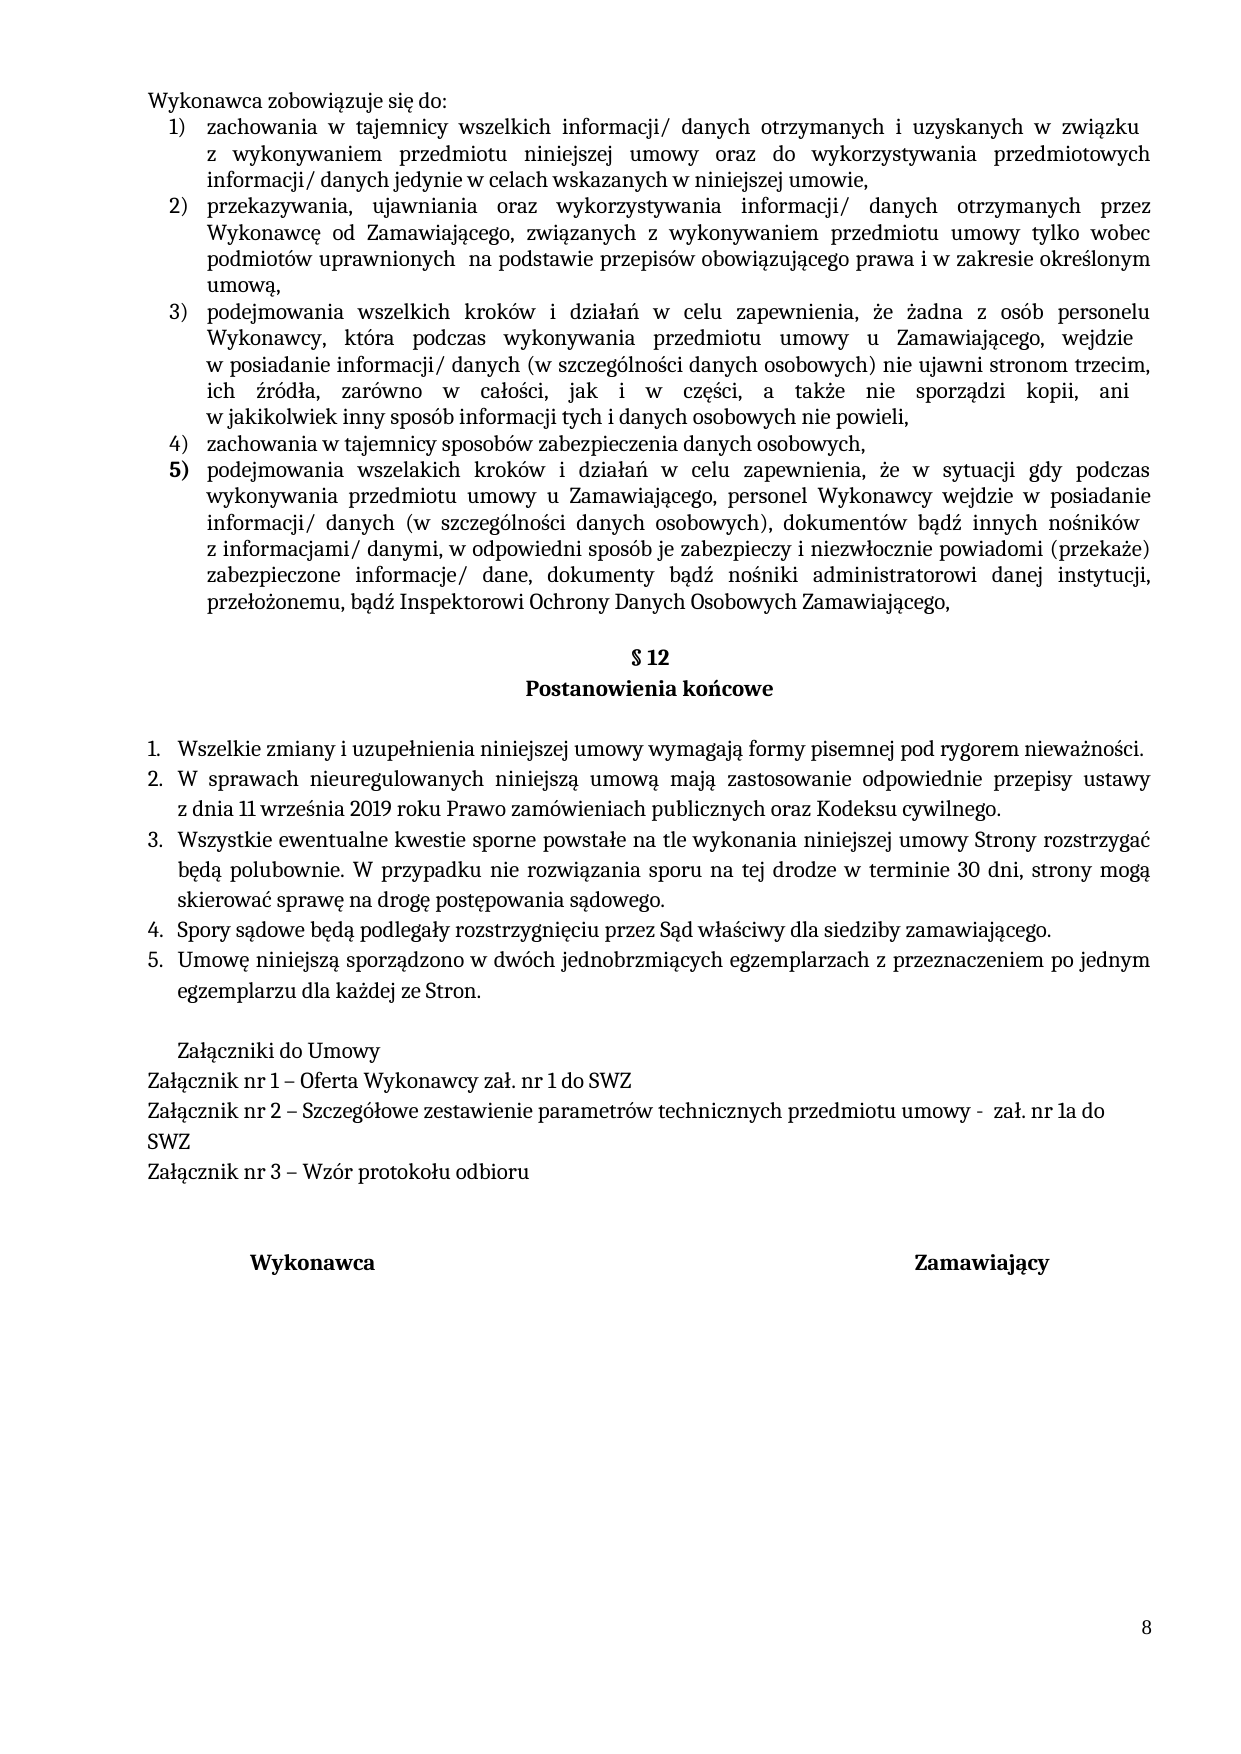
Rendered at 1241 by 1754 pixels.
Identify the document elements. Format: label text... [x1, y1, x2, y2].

list podejmowania wszelakich kroków i działań w celu zapewnienia, że w sytuacji gdy podczas wykonywania przedmiotu umowy u Zamawiającego, personel Wykonawcy wejdzie w posiadanie informacji/ danych (w szczególności danych osobowych), dokumentów bądź innych nośników z informacjami/ danymi, w odpowiedni sposób je zabezpieczy i niezwłocznie powiadomi (przekaże) zabezpieczone informacje/ dane, dokumenty bądź nośniki administratorowi danej instytucji, przełożonemu, bądź Inspektorowi Ochrony Danych Osobowych Zamawiającego, [169, 457, 1152, 615]
text Postanowienia końcowe [148, 675, 1152, 702]
list przekazywania, ujawniania oraz wykorzystywania informacji/ danych otrzymanych przez Wykonawcę od Zamawiającego, związanych z wykonywaniem przedmiotu umowy tylko wobec podmiotów uprawnionych na podstawie przepisów obowiązującego prawa i w zakresie określonym umową, [169, 193, 1152, 299]
list W sprawach nieuregulowanych niniejszą umową mają zastosowanie odpowiednie przepisy ustawy z dnia 11 września 2019 roku Prawo zamówieniach publicznych oraz Kodeksu cywilnego. [148, 766, 1152, 822]
list Wszelkie zmiany i uzupełnienia niniejszej umowy wymagają formy pisemnej pod rygorem nieważności. [148, 736, 1152, 762]
text Załączniki do Umowy [177, 1038, 1152, 1064]
text Załącznik nr 3 – Wzór protokołu odbioru [148, 1159, 1152, 1185]
text Wykonawca zobowiązuje się do: [148, 88, 1152, 114]
list podejmowania wszelkich kroków i działań w celu zapewnienia, że żadna z osób personelu Wykonawcy, która podczas wykonywania przedmiotu umowy u Zamawiającego, wejdzie w posiadanie informacji/ danych (w szczególności danych osobowych) nie ujawni stronom trzecim, ich źródła, zarówno w całości, jak i w części, a także nie sporządzi kopii, ani w jakikolwiek inny sposób informacji tych i danych osobowych nie powieli, [169, 299, 1152, 430]
list zachowania w tajemnicy sposobów zabezpieczenia danych osobowych, [169, 430, 1152, 457]
list zachowania w tajemnicy wszelkich informacji/ danych otrzymanych i uzyskanych w związku z wykonywaniem przedmiotu niniejszej umowy oraz do wykorzystywania przedmiotowych informacji/ danych jedynie w celach wskazanych w niniejszej umowie, [169, 114, 1152, 193]
list Wszystkie ewentualne kwestie sporne powstałe na tle wykonania niniejszej umowy Strony rozstrzygać będą polubownie. W przypadku nie rozwiązania sporu na tej drodze w terminie 30 dni, strony mogą skierować sprawę na drogę postępowania sądowego. [148, 826, 1152, 913]
text § 12 [148, 645, 1152, 671]
text Załącznik nr 2 – Szczegółowe zestawienie parametrów technicznych przedmiotu umowy - zał. nr 1a do SWZ [148, 1098, 1152, 1155]
list Spory sądowe będą podlegały rozstrzygnięciu przez Sąd właściwy dla siedziby zamawiającego. [148, 917, 1152, 943]
text Załącznik nr 1 – Oferta Wykonawcy zał. nr 1 do SWZ [148, 1068, 1152, 1094]
list Umowę niniejszą sporządzono w dwóch jednobrzmiących egzemplarzach z przeznaczeniem po jednym egzemplarzu dla każdej ze Stron. [148, 947, 1152, 1004]
text Wykonawca Zamawiający [148, 1249, 1152, 1276]
